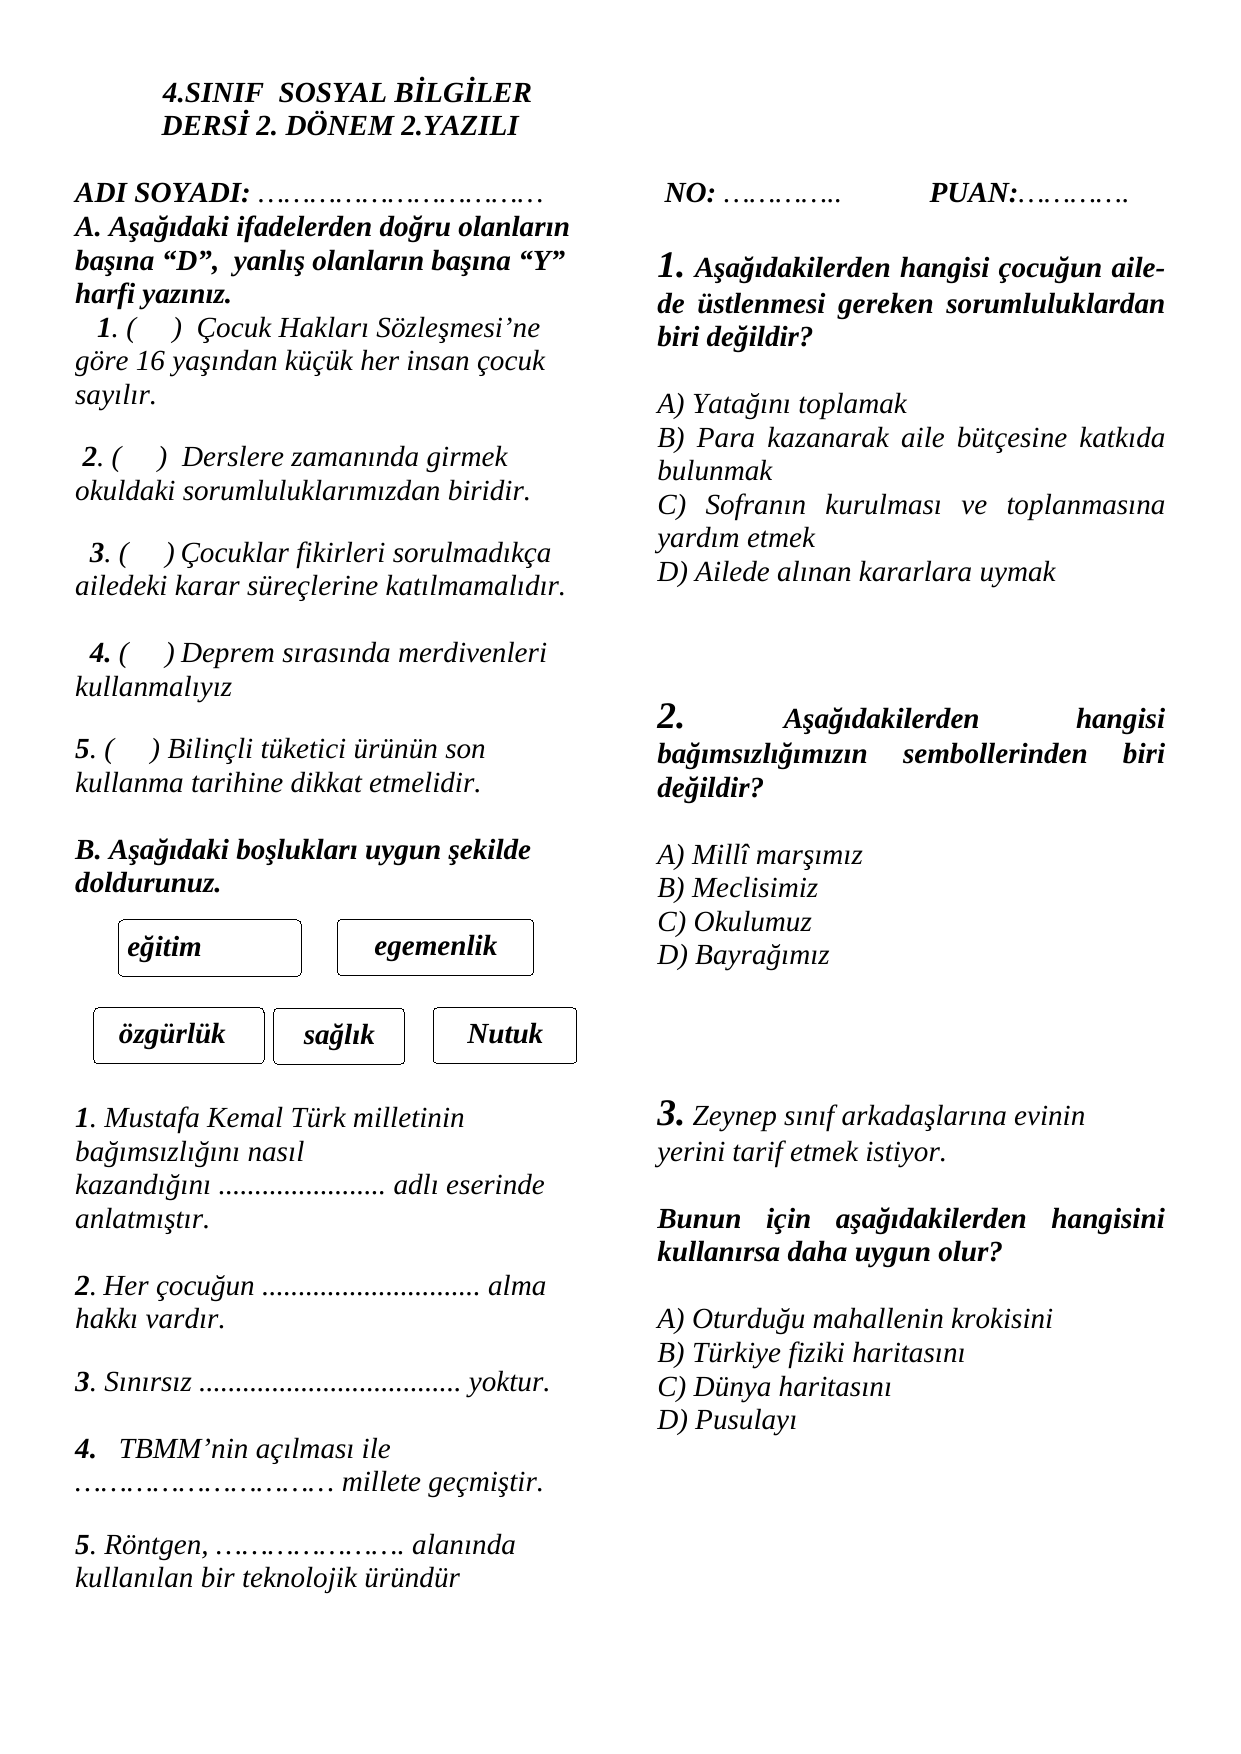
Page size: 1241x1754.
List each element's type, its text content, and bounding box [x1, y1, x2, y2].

text 2. ( ) Derslere zamanında girmek okuldaki sorumluluklarımızdan biridir. [75, 439, 583, 506]
text 3. Zeynep sınıf arkadaşlarına evinin [657, 1091, 1165, 1134]
text yerini tarif etmek istiyor. [657, 1134, 1165, 1167]
text 4.SINIF SOSYAL BİLGİLER [75, 75, 583, 108]
text C) Dünya haritasını [657, 1369, 1165, 1402]
text 4. ( ) Deprem sırasında merdivenleri kullanmalıyız [75, 636, 583, 703]
text 4. TBMM’nin açılması ile ………………………… millete geçmiştir. [75, 1431, 583, 1498]
text 5. Röntgen, …………………. alanında kullanılan bir teknolojik üründür [75, 1527, 583, 1594]
text 2. Her çocuğun .............................. alma hakkı vardır. [75, 1268, 583, 1335]
text D) Bayrağımız [657, 937, 1165, 971]
text A) Yatağını toplamak [657, 386, 1165, 420]
text C) Sofranın kurulması ve toplanmasına yardım etmek [657, 487, 1165, 554]
text 3. ( ) Çocuklar fikirleri sorulmadıkça ailedeki karar süreçlerine katılmamalıdır. [75, 535, 583, 602]
text D) Ailede alınan kararlara uymak [657, 554, 1165, 588]
text D) Pusulayı [657, 1402, 1165, 1436]
text A) Millî marşımız [657, 837, 1165, 870]
text B) Para kazanarak aile bütçesine katkıda bulunmak [657, 420, 1165, 487]
text DERSİ 2. DÖNEM 2.YAZILI [75, 108, 583, 142]
text C) Okulumuz [657, 904, 1165, 937]
text A. Aşağıdaki ifadelerden doğru olanların başına “D”, yanlış olanların başına “Y” harfi yazınız. [75, 209, 583, 310]
text Bunun için aşağıdakilerden hangisini kullanırsa daha uygun olur? [657, 1201, 1165, 1268]
text B) Türkiye fiziki haritasını [657, 1335, 1165, 1369]
text 3. Sınırsız .................................... yoktur. [75, 1364, 583, 1397]
text 1. Aşağıdakilerden hangisi çocuğun ailede üstlenmesi gereken sorumluluklardan biri değildir? [657, 243, 1165, 353]
text NO: ………….. PUAN:…………. [657, 176, 1165, 209]
text 1. Mustafa Kemal Türk milletinin bağımsızlığını nasıl kazandığını ....................... adlı eserinde anlatmıştır. [75, 1100, 583, 1234]
text 2. Aşağıdakilerden hangisi bağımsızlığımızın sembollerinden biri değildir? [657, 693, 1165, 803]
text 5. ( ) Bilinçli tüketici ürünün son kullanma tarihine dikkat etmelidir. [75, 731, 583, 798]
text 1. ( ) Çocuk Hakları Sözleşmesi’ne göre 16 yaşından küçük her insan çocuk sayılır. [75, 310, 583, 410]
text B. Aşağıdaki boşlukları uygun şekilde doldurunuz. [75, 832, 583, 899]
text B) Meclisimiz [657, 870, 1165, 904]
text ADI SOYADI: …………………………… [75, 176, 583, 209]
text A) Oturduğu mahallenin krokisini [657, 1302, 1165, 1335]
